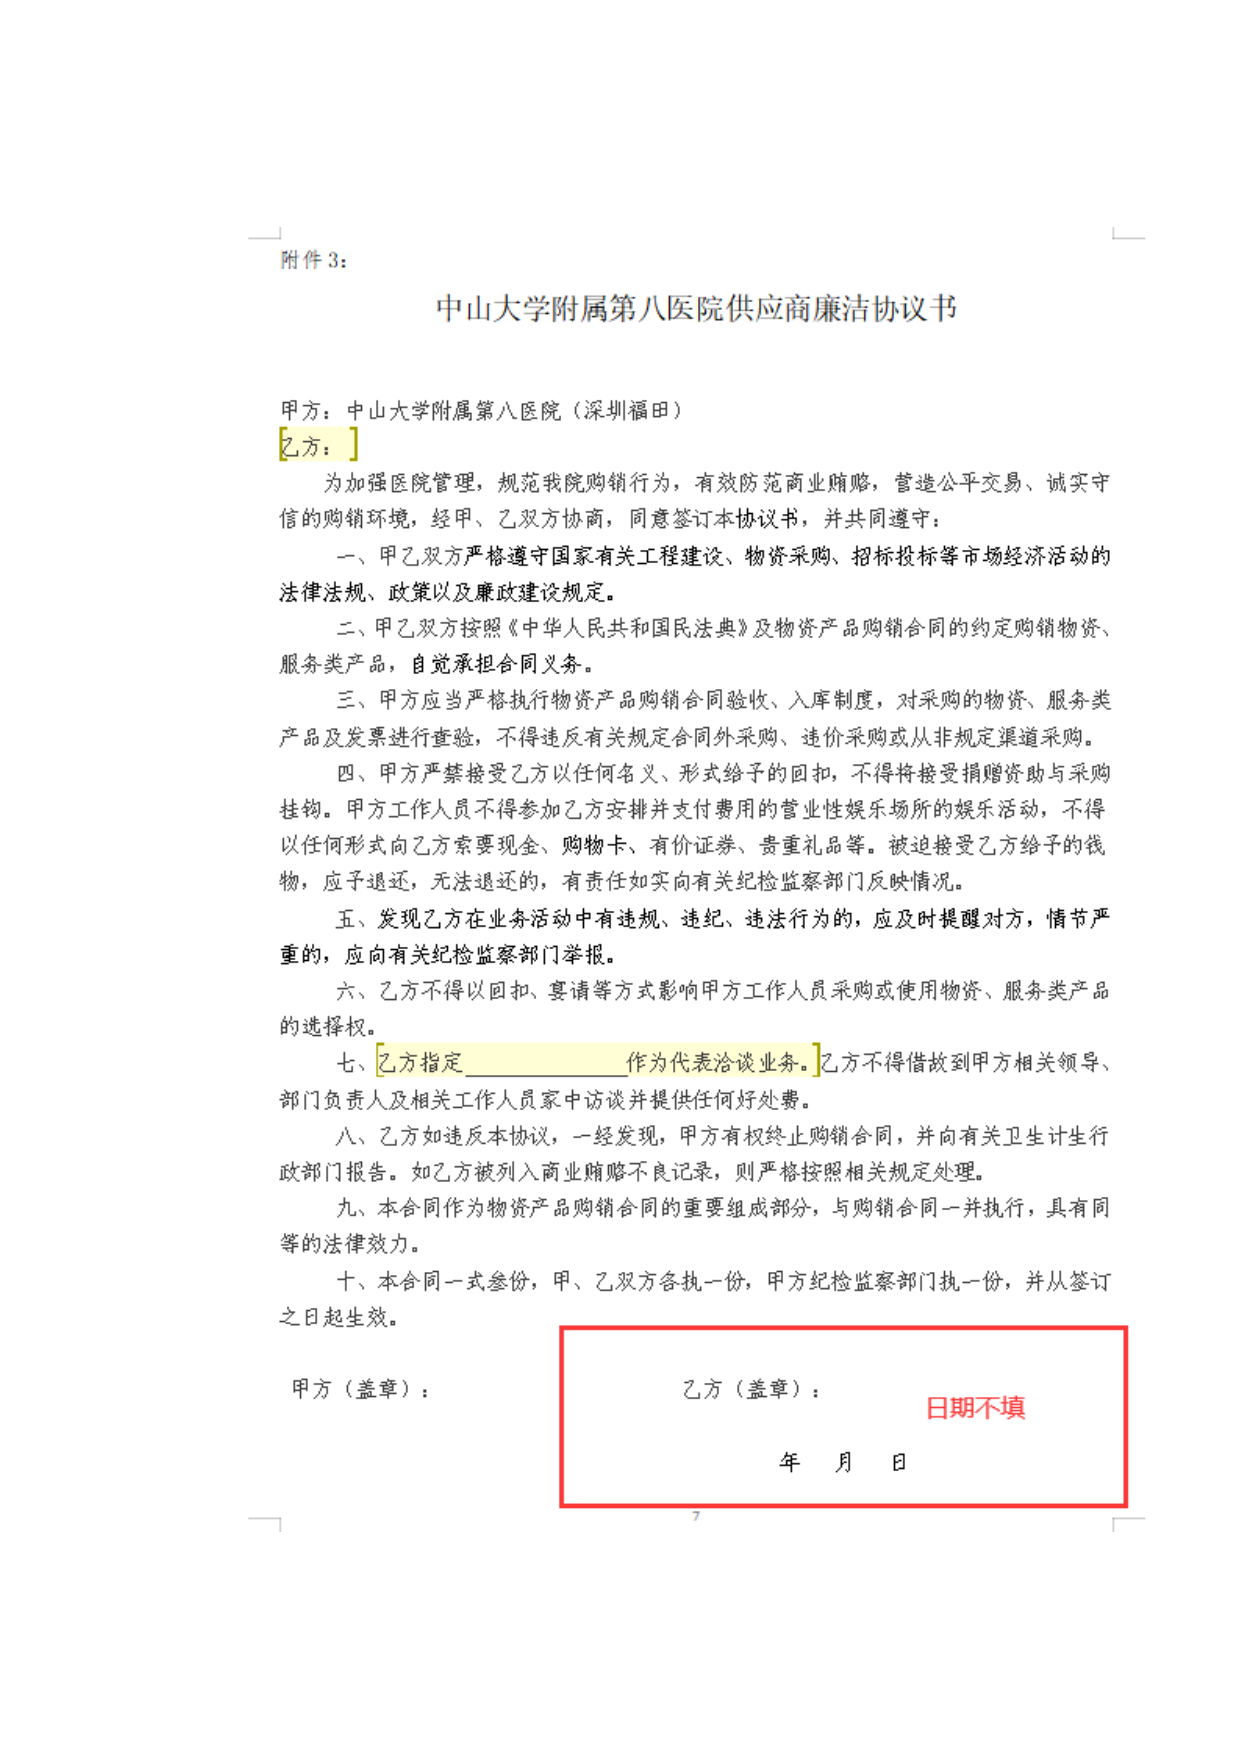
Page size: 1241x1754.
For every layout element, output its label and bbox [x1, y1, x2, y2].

picture [200, 227, 1216, 1532]
